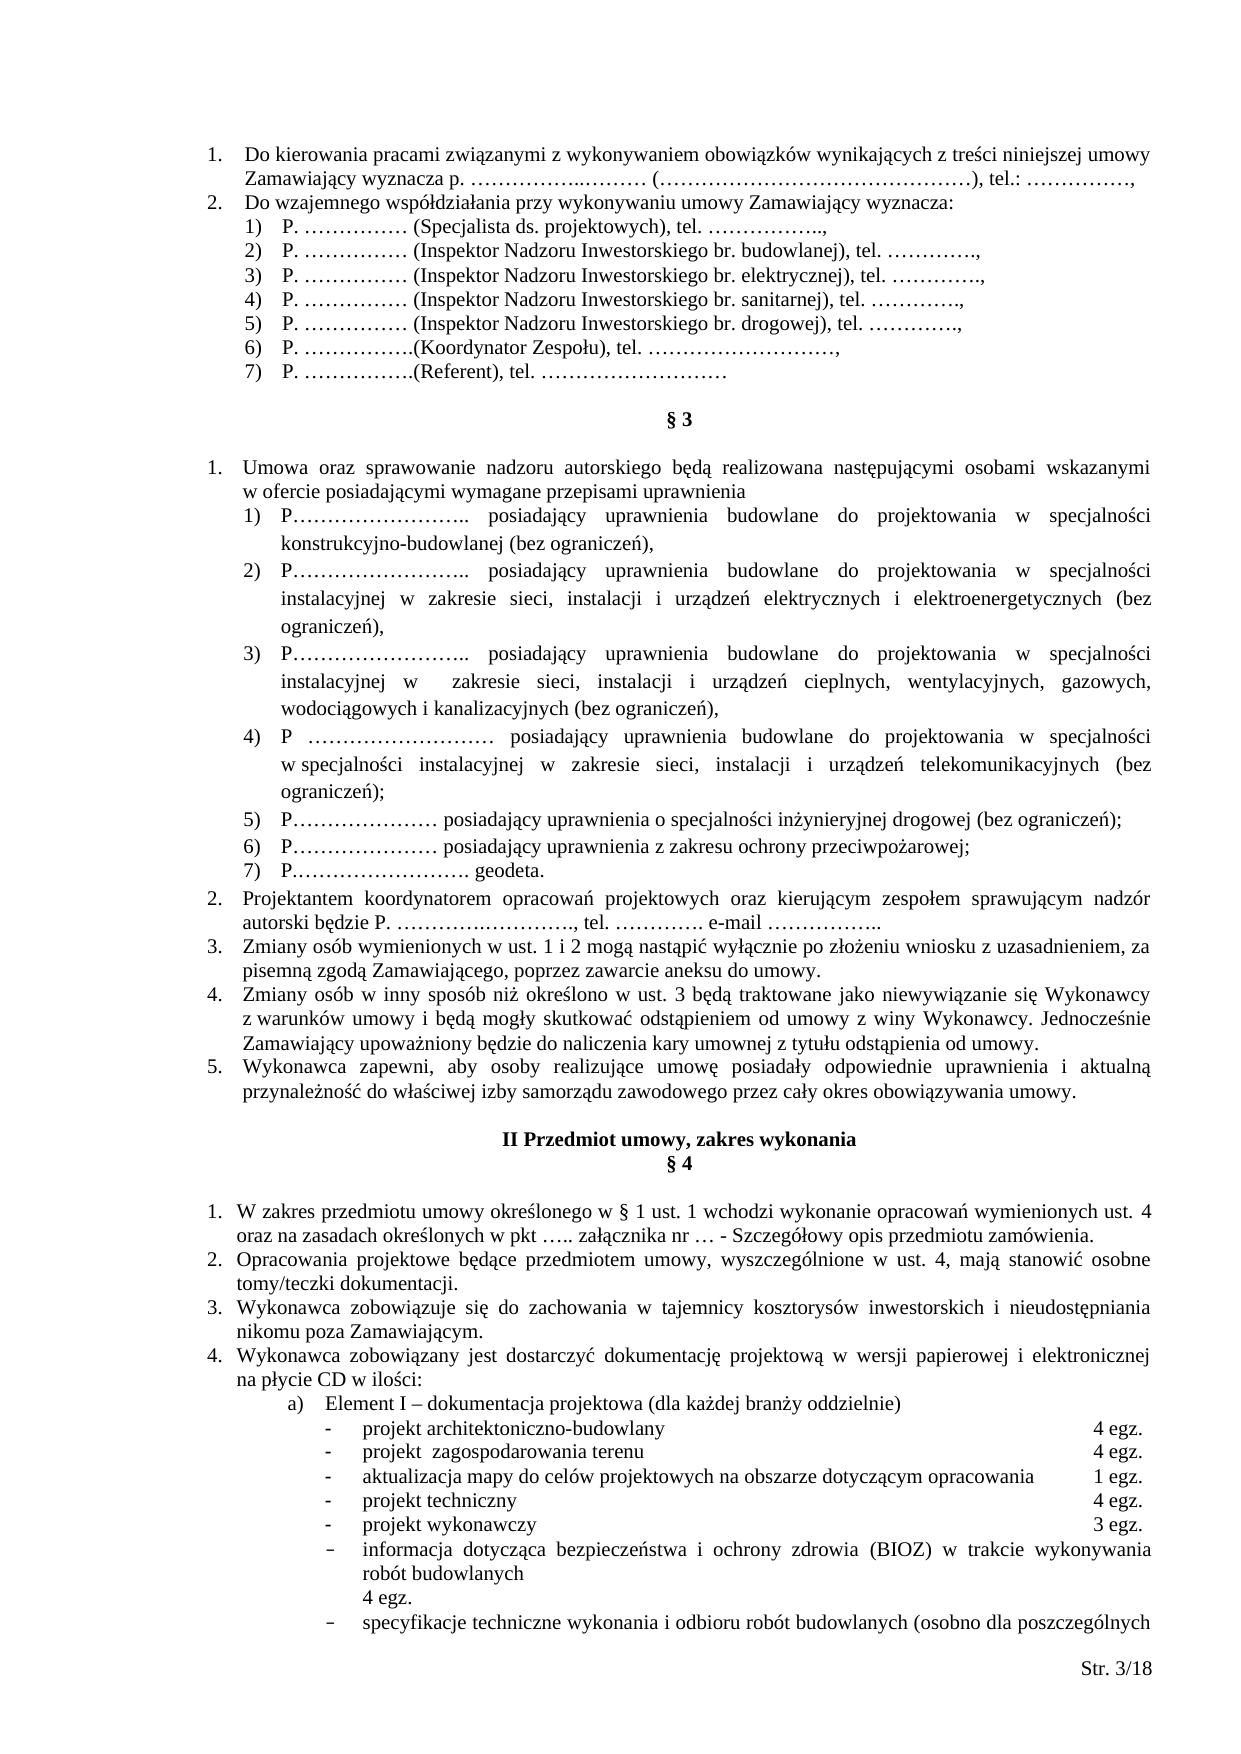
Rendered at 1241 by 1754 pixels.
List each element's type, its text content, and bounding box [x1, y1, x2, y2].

list Wykonawca zapewni, aby osoby realizujące umowę posiadały odpowiednie uprawnienia i aktualną przynależność do właściwej izby samorządu zawodowego przez cały okres obowiązywania umowy. [207, 1054, 1152, 1103]
list projekt architektoniczno-budowlany 4 egz. [325, 1415, 1152, 1439]
list P. …………….(Referent), tel. ……………………… [244, 359, 1152, 383]
list P. …………… (Inspektor Nadzoru Inwestorskiego br. budowlanej), tel. …………., [244, 238, 1152, 262]
text § 4 [207, 1151, 1152, 1175]
list Zmiany osób wymienionych w ust. 1 i 2 mogą nastąpić wyłącznie po złożeniu wniosku z uzasadnieniem, za pisemną zgodą Zamawiającego, poprzez zawarcie aneksu do umowy. [207, 934, 1152, 982]
list P………………… posiadający uprawnienia z zakresu ochrony przeciwpożarowej; [243, 834, 1152, 858]
list Element I – dokumentacja projektowa (dla każdej branży oddzielnie) [287, 1391, 1152, 1415]
list P………………… posiadający uprawnienia o specjalności inżynieryjnej drogowej (bez ograniczeń); [243, 807, 1152, 831]
list Do wzajemnego współdziałania przy wykonywaniu umowy Zamawiający wyznacza: [207, 190, 1152, 214]
list P. …………… (Inspektor Nadzoru Inwestorskiego br. drogowej), tel. …………., [244, 311, 1152, 335]
list P…………………….. posiadający uprawnienia budowlane do projektowania w specjalności instalacyjnej w zakresie sieci, instalacji i urządzeń cieplnych, wentylacyjnych, gazowych, wodociągowych i kanalizacyjnych (bez ograniczeń), [243, 641, 1152, 720]
list projekt zagospodarowania terenu 4 egz. [325, 1439, 1152, 1463]
list P. …………….(Koordynator Zespołu), tel. ………………………, [244, 335, 1152, 359]
list P. …………… (Inspektor Nadzoru Inwestorskiego br. elektrycznej), tel. …………., [244, 262, 1152, 287]
list P. …………… (Inspektor Nadzoru Inwestorskiego br. sanitarnej), tel. …………., [244, 287, 1152, 311]
list W zakres przedmiotu umowy określonego w § 1 ust. 1 wchodzi wykonanie opracowań wymienionych ust. 4 oraz na zasadach określonych w pkt ….. załącznika nr … - Szczegółowy opis przedmiotu zamówienia. [207, 1199, 1152, 1247]
list P.……………………. geodeta. [243, 858, 1152, 882]
list Umowa oraz sprawowanie nadzoru autorskiego będą realizowana następującymi osobami wskazanymi w ofercie posiadającymi wymagane przepisami uprawnienia [207, 455, 1152, 503]
list Zmiany osób w inny sposób niż określono w ust. 3 będą traktowane jako niewywiązanie się Wykonawcy z warunków umowy i będą mogły skutkować odstąpieniem od umowy z winy Wykonawcy. Jednocześnie Zamawiający upoważniony będzie do naliczenia kary umownej z tytułu odstąpienia od umowy. [207, 982, 1152, 1054]
list informacja dotycząca bezpieczeństwa i ochrony zdrowia (BIOZ) w trakcie wykonywania robót budowlanych 4 egz. [325, 1536, 1152, 1609]
list projekt wykonawczy 3 egz. [325, 1512, 1152, 1536]
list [325, 1609, 1152, 1635]
text § 3 [207, 407, 1152, 431]
list projekt techniczny 4 egz. [325, 1488, 1152, 1512]
list P…………………….. posiadający uprawnienia budowlane do projektowania w specjalności instalacyjnej w zakresie sieci, instalacji i urządzeń elektrycznych i elektroenergetycznych (bez ograniczeń), [243, 558, 1152, 638]
list P ……………………… posiadający uprawnienia budowlane do projektowania w specjalności w specjalności instalacyjnej w zakresie sieci, instalacji i urządzeń telekomunikacyjnych (bez ograniczeń); [243, 724, 1152, 803]
list P. …………… (Specjalista ds. projektowych), tel. …………….., [244, 214, 1152, 238]
list Wykonawca zobowiązuje się do zachowania w tajemnicy kosztorysów inwestorskich i nieudostępniania nikomu poza Zamawiającym. [207, 1295, 1152, 1343]
text II Przedmiot umowy, zakres wykonania [207, 1127, 1152, 1151]
list Do kierowania pracami związanymi z wykonywaniem obowiązków wynikających z treści niniejszej umowy Zamawiający wyznacza p. ……………..……… (………………………………………), tel.: ……………, [207, 142, 1152, 190]
list Opracowania projektowe będące przedmiotem umowy, wyszczególnione w ust. 4, mają stanowić osobne tomy/teczki dokumentacji. [207, 1247, 1152, 1295]
list aktualizacja mapy do celów projektowych na obszarze dotyczącym opracowania 1 egz. [325, 1463, 1152, 1488]
list P…………………….. posiadający uprawnienia budowlane do projektowania w specjalności konstrukcyjno-budowlanej (bez ograniczeń), [243, 503, 1152, 555]
list Projektantem koordynatorem opracowań projektowych oraz kierującym zespołem sprawującym nadzór autorski będzie P. ………….…………., tel. …………. e-mail …………….. [207, 886, 1152, 934]
list Wykonawca zobowiązany jest dostarczyć dokumentację projektową w wersji papierowej i elektronicznej na płycie CD w ilości: [207, 1343, 1152, 1391]
